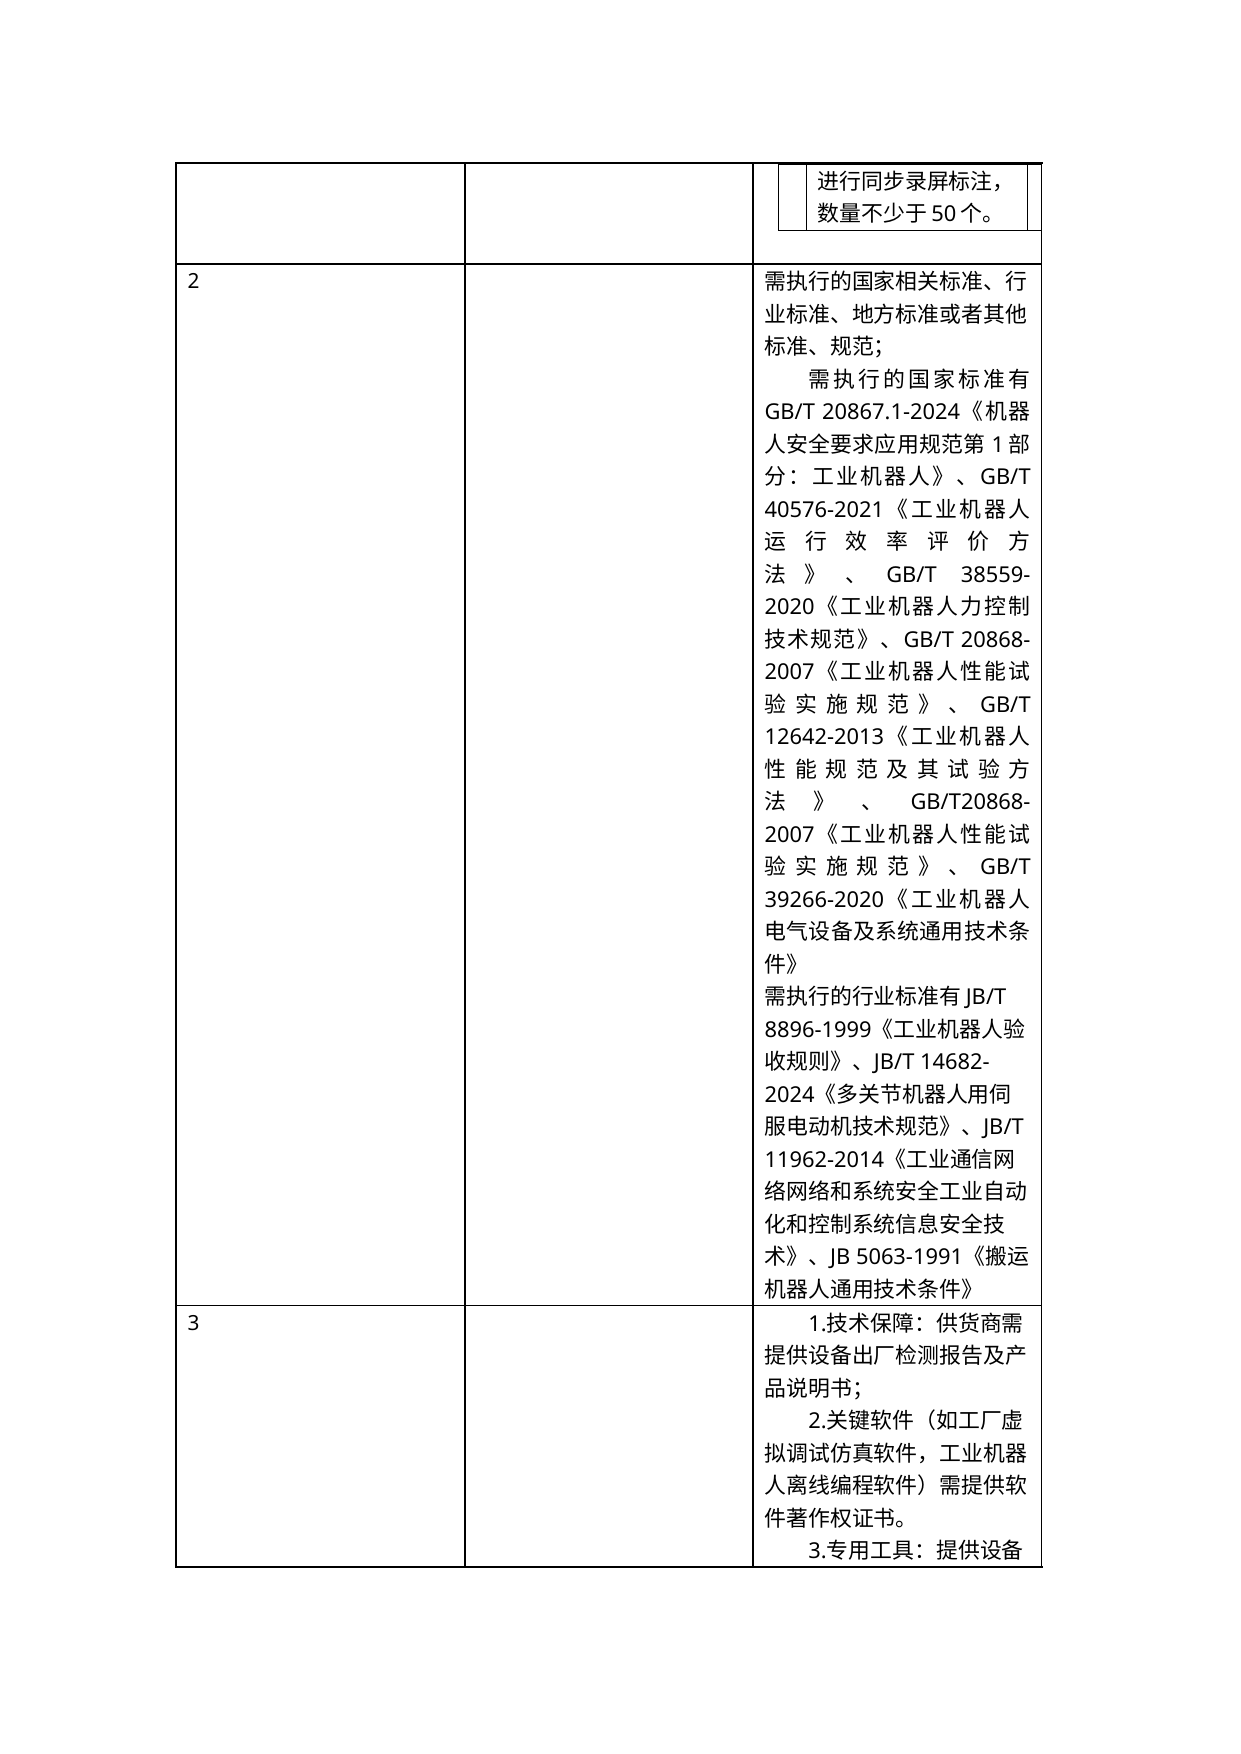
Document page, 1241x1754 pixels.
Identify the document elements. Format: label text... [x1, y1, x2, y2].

table_cell [754, 164, 1041, 263]
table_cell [754, 1306, 1041, 1566]
table_cell [466, 1306, 752, 1566]
table_cell 3 [177, 1306, 464, 1566]
table_cell 1 [177, 164, 464, 263]
table_cell [466, 265, 752, 1305]
table_cell 需执行的国家相关标准、行业标准、地方标准或者其他标准、规范； 需执行的国家标准有GB/T 20867.1-2024《机器人安全要求应用规范第 1部分：工业机器人》、GB/T 40576-2021《工业机器人运行效率评价方法》、GB/T 38559-2020《工业机器人力控制技术规范》、GB/T 20868-2007《工业机器人性能试验实施规范》、GB/T 12642-2013《工业机器人性能规范及其试验方法》、GB/T20868-2007《工业机器人性能试验实施规范》、GB/T 39266-2020《工业机器人电气设备及系统通用技术条件》 需执行的行业标准有JB/T 8896-1999《工业机器人验收规则》、JB/T 14682-2024《多关节机器人用伺服电动机技术规范》、JB/T 11962-2014《工业通信网络网络和系统安全工业自动化和控制系统信息安全技术》、JB 5063-1991《搬运机器人通用技术条件》 [754, 265, 1041, 1305]
table_cell 2 [177, 265, 464, 1305]
table_cell [466, 164, 752, 263]
